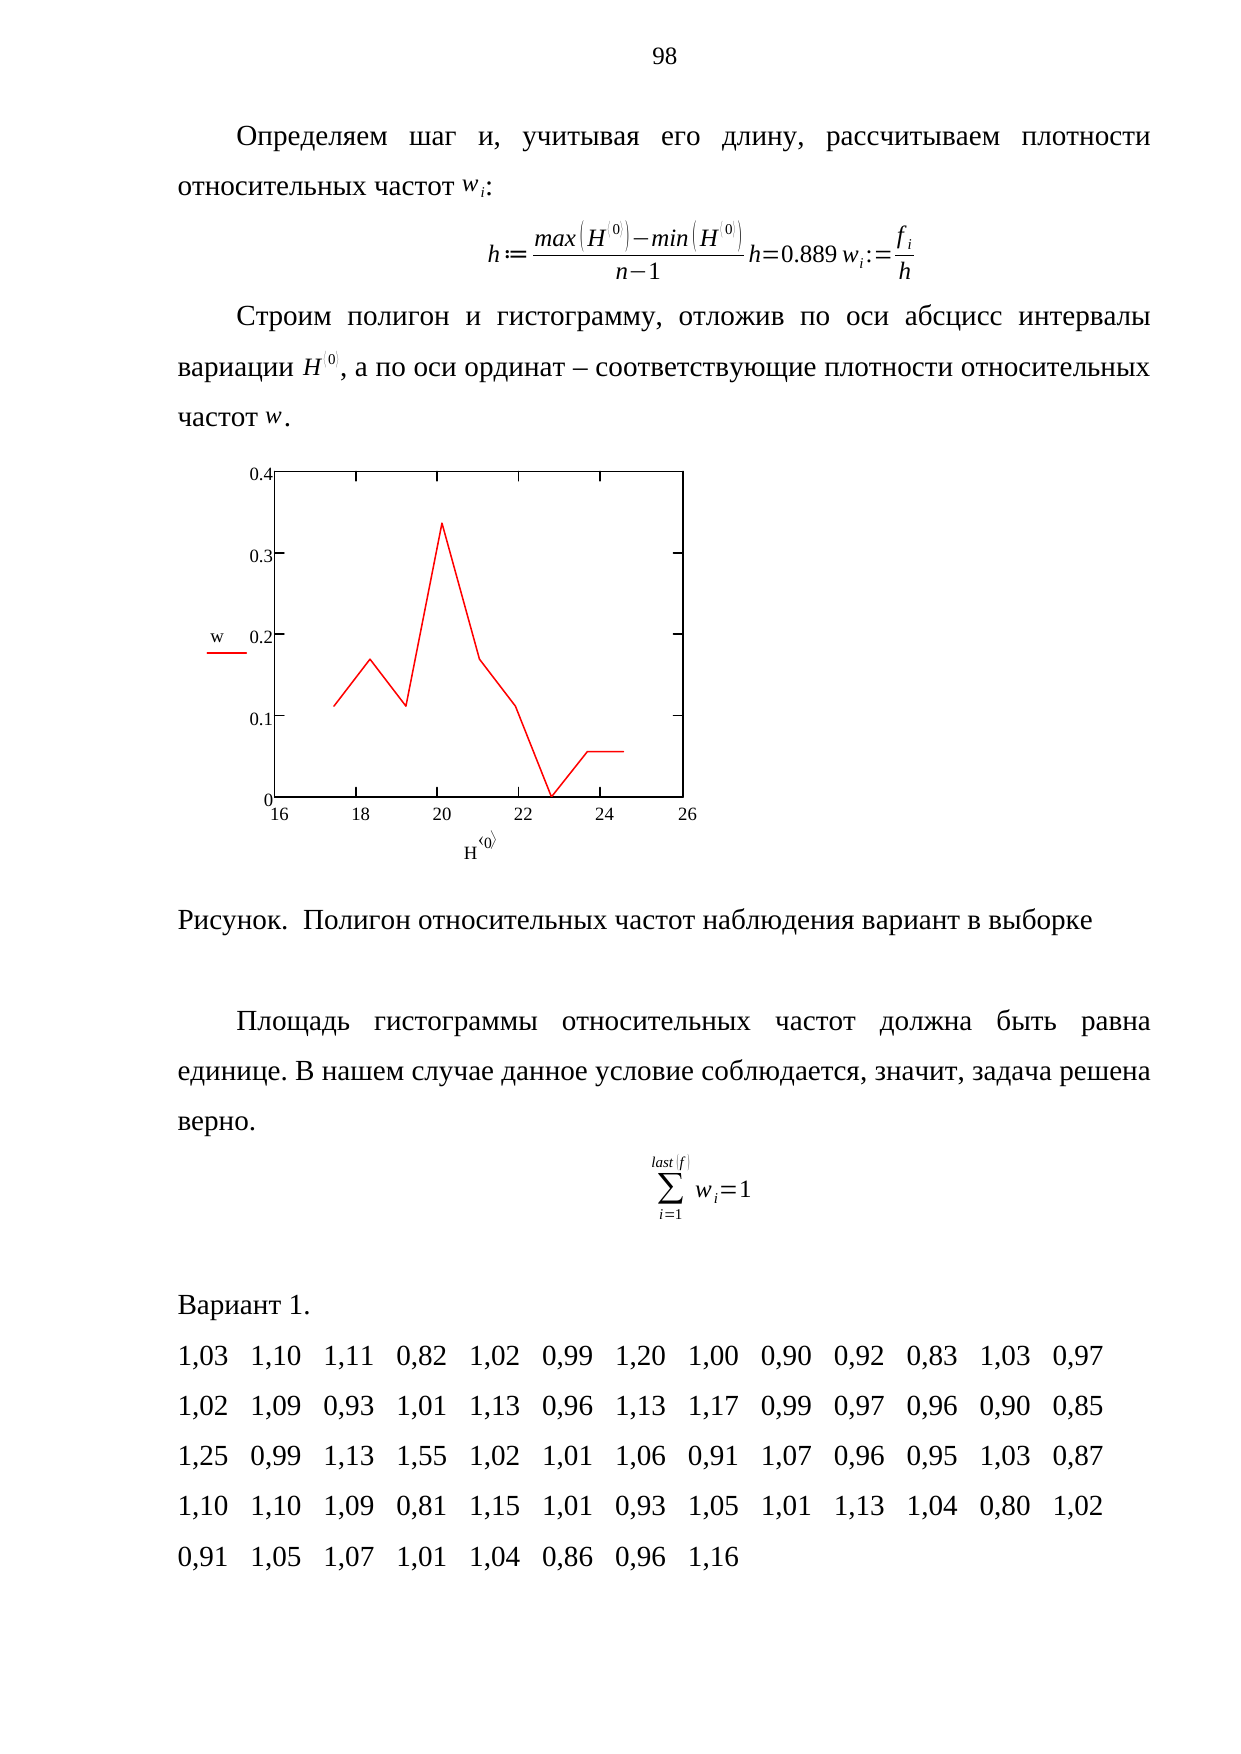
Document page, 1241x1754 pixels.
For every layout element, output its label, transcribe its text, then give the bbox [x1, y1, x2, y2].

list Строим полигон и гистограмму, отложив по оси абсцисс интервалы вариации , а по оси ординат – соответствующие плотности относительных частот . [177, 298, 1152, 433]
text Вариант 1. [177, 1287, 1152, 1321]
text 1,25 0,99 1,13 1,55 1,02 1,01 1,06 0,91 1,07 0,96 0,95 1,03 0,87 [177, 1438, 1152, 1472]
list Определяем шаг и, учитывая его длину, рассчитываем плотности относительных частот : [177, 118, 1152, 202]
list Площадь гистограммы относительных частот должна быть равна единице. В нашем случае данное условие соблюдается, значит, задача решена верно. [177, 1003, 1152, 1137]
list Рисунок. Полигон относительных частот наблюдения вариант в выборке [177, 902, 1152, 936]
text 1,10 1,10 1,09 0,81 1,15 1,01 0,93 1,05 1,01 1,13 1,04 0,80 1,02 [177, 1488, 1152, 1522]
text 1,03 1,10 1,11 0,82 1,02 0,99 1,20 1,00 0,90 0,92 0,83 1,03 0,97 1,02 1,09 0,93 1,01 1,13 0,96 1,13 1,17 0,99 0,97 0,96 0,90 0,85 [177, 1338, 1152, 1421]
text 0,91 1,05 1,07 1,01 1,04 0,86 0,96 1,16 [177, 1539, 1152, 1572]
